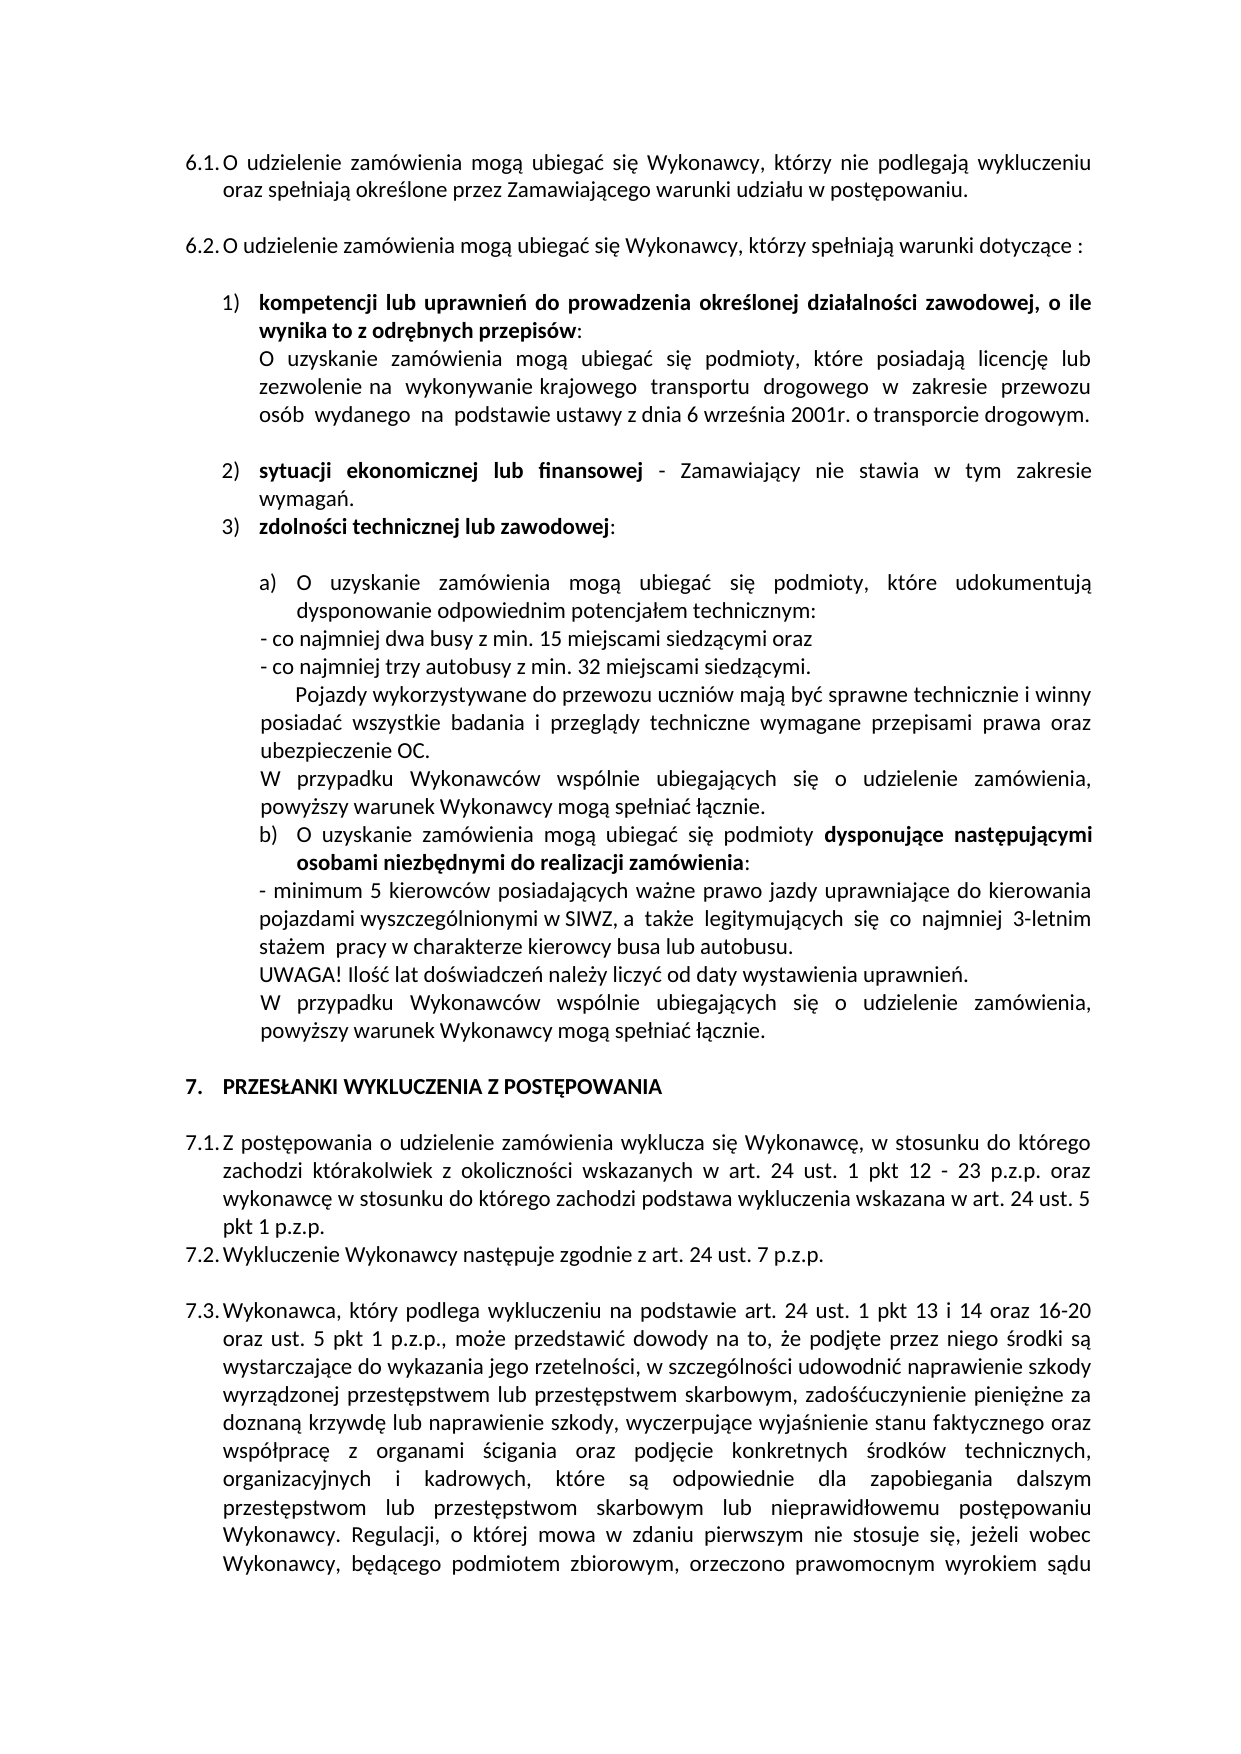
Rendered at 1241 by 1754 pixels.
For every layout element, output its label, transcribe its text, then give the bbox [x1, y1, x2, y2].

list Pojazdy wykorzystywane do przewozu uczniów mają być sprawne technicznie i winny posiadać wszystkie badania i przeglądy techniczne wymagane przepisami prawa oraz ubezpieczenie OC. [260, 680, 1093, 764]
list Wykluczenie Wykonawcy następuje zgodnie z art. 24 ust. 7 p.z.p. [185, 1240, 1093, 1268]
list O udzielenie zamówienia mogą ubiegać się Wykonawcy, którzy nie podlegają wykluczeniu oraz spełniają określone przez Zamawiającego warunki udziału w postępowaniu. [185, 148, 1093, 204]
list - co najmniej trzy autobusy z min. 32 miejscami siedzącymi. [260, 652, 1093, 680]
list kompetencji lub uprawnień do prowadzenia określonej działalności zawodowej, o ile wynika to z odrębnych przepisów: [221, 288, 1093, 344]
list PRZESŁANKI WYKLUCZENIA Z POSTĘPOWANIA [185, 1072, 1093, 1100]
list O udzielenie zamówienia mogą ubiegać się Wykonawcy, którzy spełniają warunki dotyczące : [185, 232, 1093, 260]
list sytuacji ekonomicznej lub finansowej - Zamawiający nie stawia w tym zakresie wymagań. [221, 456, 1093, 512]
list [185, 1296, 1093, 1577]
list O uzyskanie zamówienia mogą ubiegać się podmioty dysponujące następującymi osobami niezbędnymi do realizacji zamówienia: [259, 820, 1093, 876]
text - minimum 5 kierowców posiadających ważne prawo jazdy uprawniające do kierowania pojazdami wyszczególnionymi w SIWZ, a także legitymujących się co najmniej 3-letnim stażem pracy w charakterze kierowcy busa lub autobusu. [259, 876, 1093, 960]
list W przypadku Wykonawców wspólnie ubiegających się o udzielenie zamówienia, powyższy warunek Wykonawcy mogą spełniać łącznie. [260, 988, 1093, 1044]
list Z postępowania o udzielenie zamówienia wyklucza się Wykonawcę, w stosunku do którego zachodzi którakolwiek z okoliczności wskazanych w art. 24 ust. 1 pkt 12 - 23 p.z.p. oraz wykonawcę w stosunku do którego zachodzi podstawa wykluczenia wskazana w art. 24 ust. 5 pkt 1 p.z.p. [185, 1128, 1093, 1240]
list - co najmniej dwa busy z min. 15 miejscami siedzącymi oraz [260, 624, 1093, 652]
list O uzyskanie zamówienia mogą ubiegać się podmioty, które udokumentują dysponowanie odpowiednim potencjałem technicznym: [259, 568, 1093, 624]
list O uzyskanie zamówienia mogą ubiegać się podmioty, które posiadają licencję lub zezwolenie na wykonywanie krajowego transportu drogowego w zakresie przewozu osób wydanego na podstawie ustawy z dnia 6 września 2001r. o transporcie drogowym. [259, 344, 1093, 428]
list zdolności technicznej lub zawodowej: [221, 512, 1093, 540]
text UWAGA! Ilość lat doświadczeń należy liczyć od daty wystawienia uprawnień. [259, 960, 1093, 988]
list W przypadku Wykonawców wspólnie ubiegających się o udzielenie zamówienia, powyższy warunek Wykonawcy mogą spełniać łącznie. [260, 764, 1093, 820]
